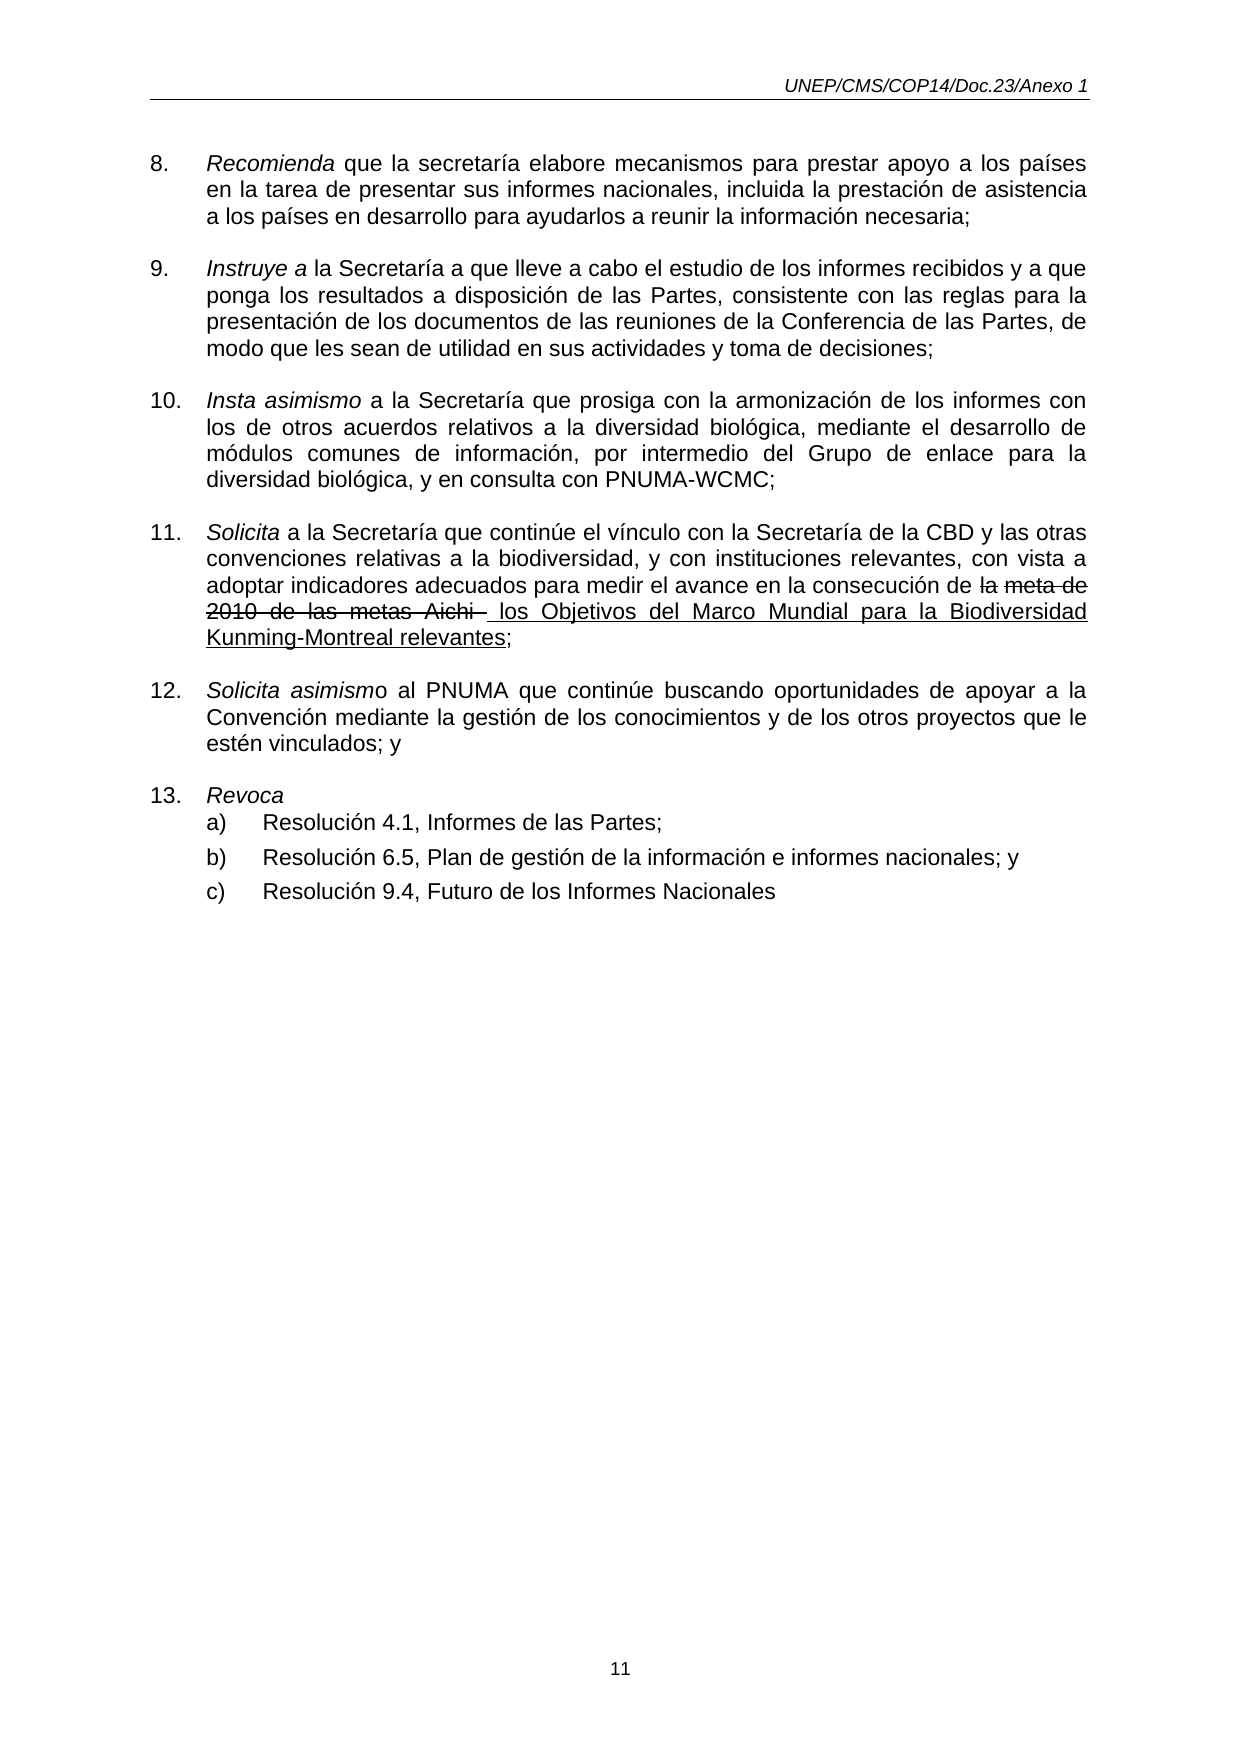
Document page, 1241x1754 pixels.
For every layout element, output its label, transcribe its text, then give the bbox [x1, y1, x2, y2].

list Revoca [150, 782, 1087, 809]
list Insta asimismo a la Secretaría que prosiga con la armonización de los informes con los de otros acuerdos relativos a la diversidad biológica, mediante el desarrollo de módulos comunes de información, por intermedio del Grupo de enlace para la diversidad biológica, y en consulta con PNUMA-WCMC; [150, 387, 1087, 493]
list Resolución 6.5, Plan de gestión de la información e informes nacionales; y [206, 843, 1062, 870]
list Resolución 9.4, Futuro de los Informes Nacionales [206, 878, 1062, 904]
list Resolución 4.1, Informes de las Partes; [206, 809, 1062, 835]
list Solicita a la Secretaría que continúe el vínculo con la Secretaría de la CBD y las otras convenciones relativas a la biodiversidad, y con instituciones relevantes, con vista a adoptar indicadores adecuados para medir el avance en la consecución de la meta de 2010 de las metas Aichi los Objetivos del Marco Mundial para la Biodiversidad Kunming-Montreal relevantes; [150, 519, 1087, 651]
list Instruye a la Secretaría a que lleve a cabo el estudio de los informes recibidos y a que ponga los resultados a disposición de las Partes, consistente con las reglas para la presentación de los documentos de las reuniones de la Conferencia de las Partes, de modo que les sean de utilidad en sus actividades y toma de decisiones; [150, 255, 1087, 361]
list Solicita asimismo al PNUMA que continúe buscando oportunidades de apoyar a la Convención mediante la gestión de los conocimientos y de los otros proyectos que le estén vinculados; y [150, 677, 1087, 756]
list Recomienda que la secretaría elabore mecanismos para prestar apoyo a los países en la tarea de presentar sus informes nacionales, incluida la prestación de asistencia a los países en desarrollo para ayudarlos a reunir la información necesaria; [150, 150, 1087, 229]
